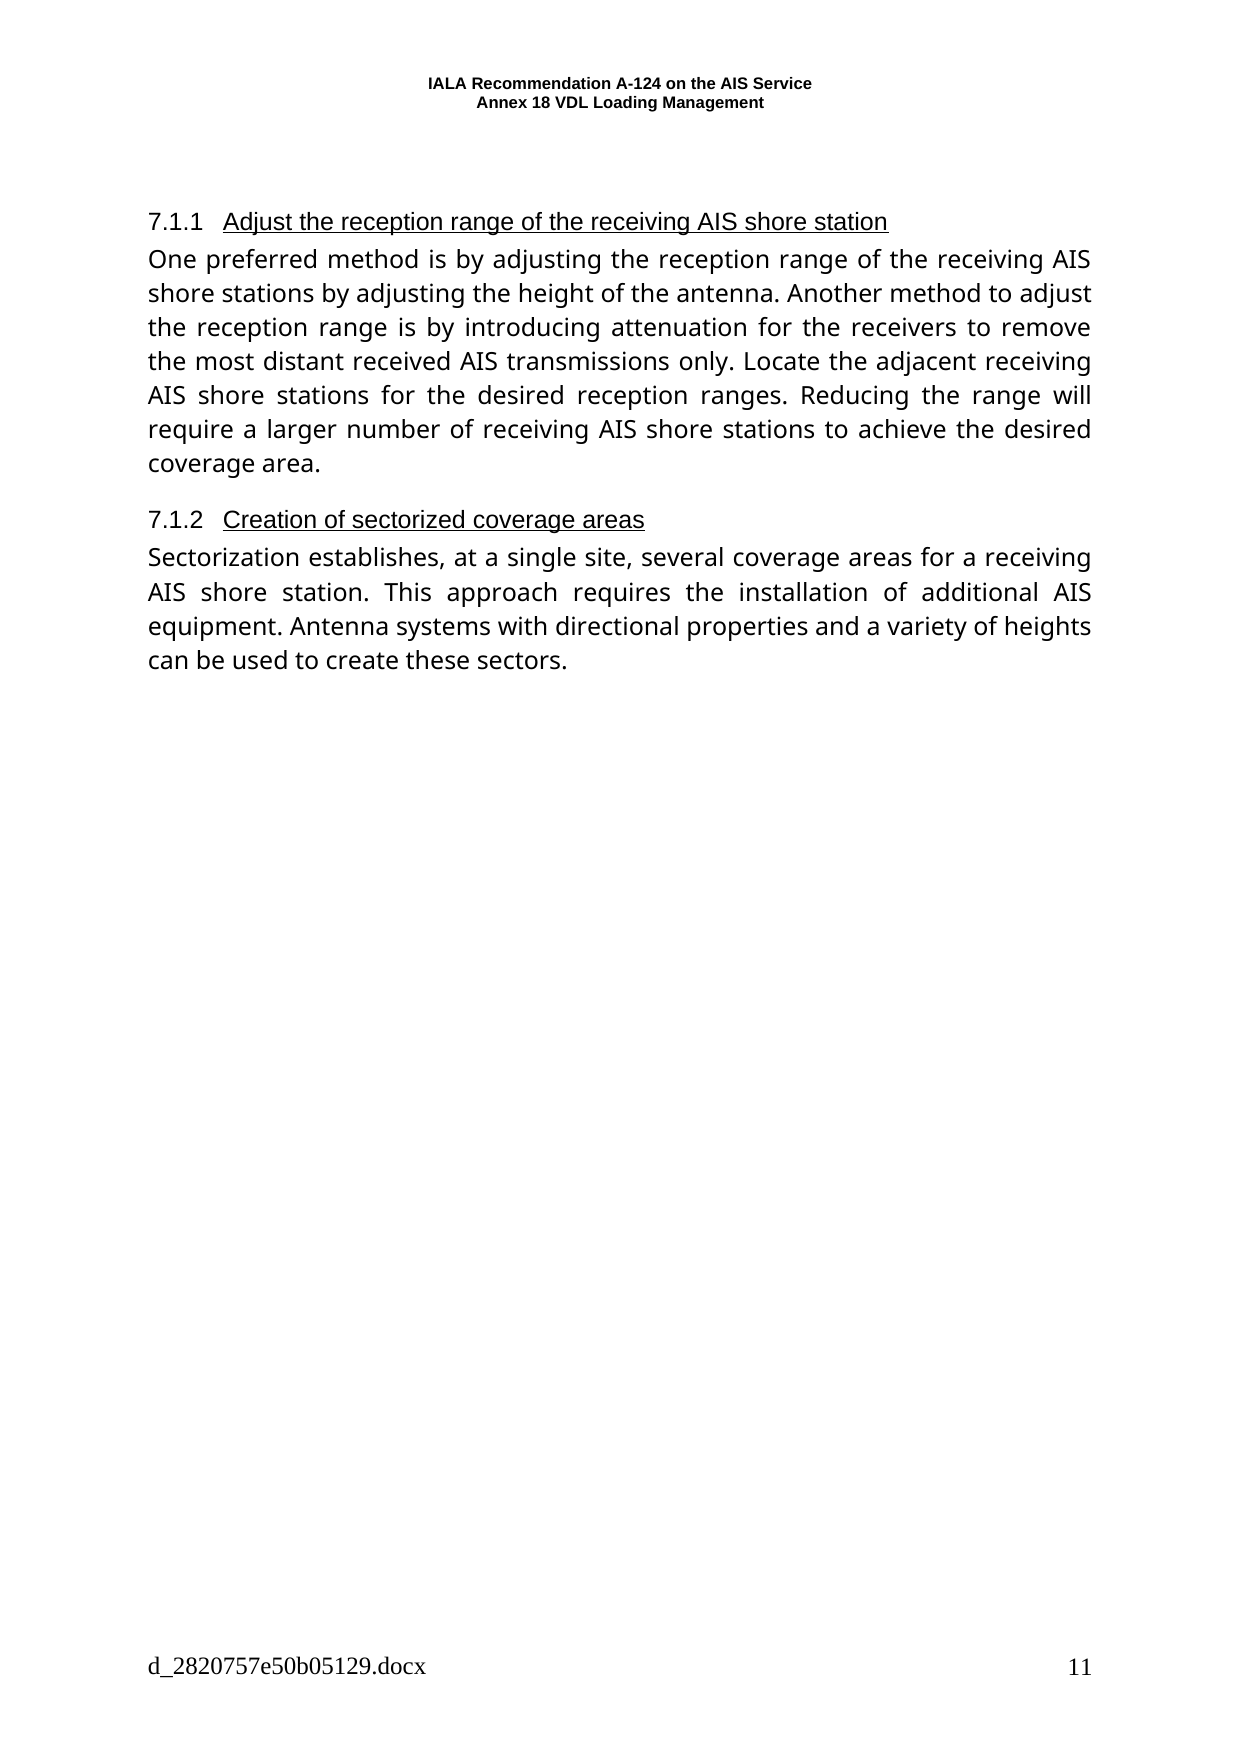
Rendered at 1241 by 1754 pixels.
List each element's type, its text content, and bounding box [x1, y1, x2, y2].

subtitle Creation of sectorized coverage areas [148, 505, 1093, 534]
text Sectorization establishes, at a single site, several coverage areas for a receiving AIS shore station. This approach requires the installation of additional AIS equipment. Antenna systems with directional properties and a variety of heights can be used to create these sectors. [148, 540, 1093, 676]
subtitle Adjust the reception range of the receiving AIS shore station [148, 207, 1093, 235]
text One preferred method is by adjusting the reception range of the receiving AIS shore stations by adjusting the height of the antenna. Another method to adjust the reception range is by introducing attenuation for the receivers to remove the most distant received AIS transmissions only. Locate the adjacent receiving AIS shore stations for the desired reception ranges. Reducing the range will require a larger number of receiving AIS shore stations to achieve the desired coverage area. [148, 242, 1093, 480]
